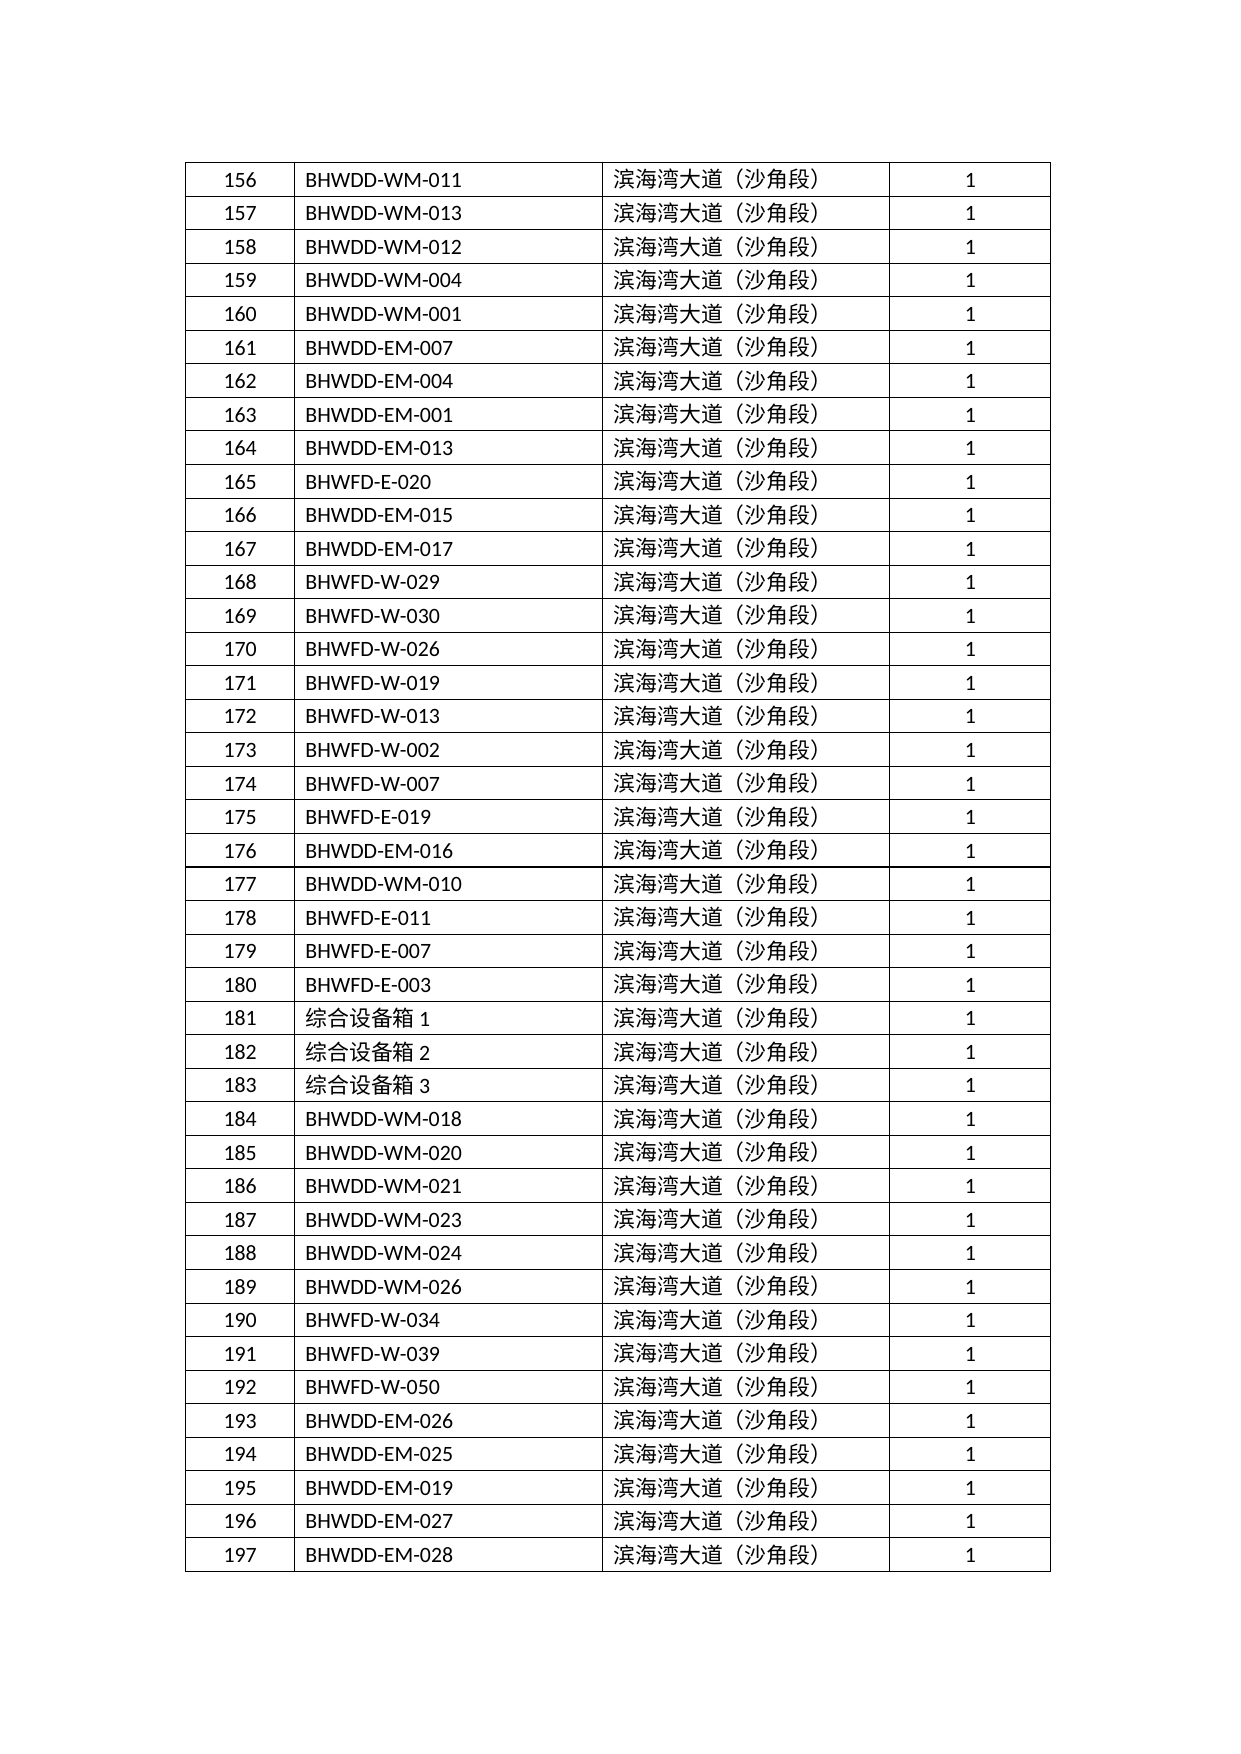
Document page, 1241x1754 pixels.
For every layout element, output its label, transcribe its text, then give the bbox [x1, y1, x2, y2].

table_cell 滨海湾大道（沙角段） [603, 1203, 889, 1235]
table_cell 滨海湾大道（沙角段） [603, 465, 889, 497]
table_cell 滨海湾大道（沙角段） [603, 431, 889, 464]
table_cell 1 [890, 666, 1050, 699]
table_cell 综合设备箱1 [295, 1002, 602, 1034]
table_cell BHWDD-WM-023 [295, 1203, 602, 1235]
table_cell BHWDD-EM-013 [295, 431, 602, 464]
table_cell 175 [186, 800, 294, 833]
table_cell 158 [186, 230, 294, 263]
table_cell BHWFD-W-039 [295, 1337, 602, 1369]
table_cell 滨海湾大道（沙角段） [603, 1136, 889, 1168]
table_cell BHWDD-WM-004 [295, 264, 602, 296]
table_cell 190 [186, 1304, 294, 1336]
table_cell 滨海湾大道（沙角段） [603, 1236, 889, 1269]
table_cell 1 [890, 1404, 1050, 1437]
table_cell 1 [890, 599, 1050, 632]
table_cell 1 [890, 1538, 1050, 1571]
table_cell BHWDD-WM-021 [295, 1169, 602, 1202]
table_cell 1 [890, 1505, 1050, 1537]
table_cell 165 [186, 465, 294, 497]
table_cell 1 [890, 1102, 1050, 1135]
table_cell 1 [890, 1169, 1050, 1202]
table_cell 滨海湾大道（沙角段） [603, 297, 889, 330]
table_cell BHWFD-W-030 [295, 599, 602, 632]
table_cell 滨海湾大道（沙角段） [603, 1438, 889, 1470]
table_cell 滨海湾大道（沙角段） [603, 398, 889, 430]
table_cell 186 [186, 1169, 294, 1202]
table_cell 滨海湾大道（沙角段） [603, 499, 889, 531]
table_cell BHWDD-WM-018 [295, 1102, 602, 1135]
table_cell 183 [186, 1069, 294, 1101]
table_cell 178 [186, 901, 294, 933]
table_cell 1 [890, 767, 1050, 799]
table_cell 157 [186, 197, 294, 229]
table_cell 滨海湾大道（沙角段） [603, 1337, 889, 1369]
table_cell 1 [890, 1236, 1050, 1269]
table_cell 滨海湾大道（沙角段） [603, 264, 889, 296]
table_cell BHWFD-E-003 [295, 968, 602, 1001]
table_cell 1 [890, 968, 1050, 1001]
table_cell 1 [890, 465, 1050, 497]
table_cell BHWFD-W-029 [295, 566, 602, 598]
table_cell 滨海湾大道（沙角段） [603, 1002, 889, 1034]
table_cell 滨海湾大道（沙角段） [603, 733, 889, 766]
table_cell 176 [186, 834, 294, 866]
table_cell 171 [186, 666, 294, 699]
table_cell BHWDD-EM-001 [295, 398, 602, 430]
table_cell 1 [890, 532, 1050, 564]
table_cell 滨海湾大道（沙角段） [603, 599, 889, 632]
table_cell BHWDD-WM-026 [295, 1270, 602, 1302]
table_cell BHWDD-WM-020 [295, 1136, 602, 1168]
table_cell BHWDD-EM-019 [295, 1471, 602, 1504]
table_cell 滨海湾大道（沙角段） [603, 800, 889, 833]
table_cell 1 [890, 1304, 1050, 1336]
table_cell 滨海湾大道（沙角段） [603, 1304, 889, 1336]
table_cell BHWDD-EM-025 [295, 1438, 602, 1470]
table_cell BHWDD-WM-024 [295, 1236, 602, 1269]
table_cell BHWDD-WM-013 [295, 197, 602, 229]
table_cell 187 [186, 1203, 294, 1235]
table_cell BHWFD-W-007 [295, 767, 602, 799]
table_cell 滨海湾大道（沙角段） [603, 566, 889, 598]
table_cell BHWDD-EM-004 [295, 364, 602, 397]
table_cell 滨海湾大道（沙角段） [603, 163, 889, 196]
table_cell BHWFD-E-011 [295, 901, 602, 933]
table_cell 滨海湾大道（沙角段） [603, 968, 889, 1001]
table_cell 1 [890, 264, 1050, 296]
table_cell 滨海湾大道（沙角段） [603, 633, 889, 665]
table_cell 滨海湾大道（沙角段） [603, 834, 889, 866]
table_cell 1 [890, 431, 1050, 464]
table_cell 1 [890, 800, 1050, 833]
table_cell BHWDD-EM-007 [295, 331, 602, 363]
table_cell 1 [890, 331, 1050, 363]
table_cell BHWDD-EM-015 [295, 499, 602, 531]
table_cell 滨海湾大道（沙角段） [603, 901, 889, 933]
table_cell 185 [186, 1136, 294, 1168]
table_cell BHWFD-W-019 [295, 666, 602, 699]
table_cell 197 [186, 1538, 294, 1571]
table_cell BHWFD-W-050 [295, 1371, 602, 1403]
table_cell BHWFD-W-013 [295, 700, 602, 732]
table_cell 滨海湾大道（沙角段） [603, 364, 889, 397]
table_cell 1 [890, 700, 1050, 732]
table_cell 滨海湾大道（沙角段） [603, 197, 889, 229]
table_cell 195 [186, 1471, 294, 1504]
table_cell 综合设备箱2 [295, 1035, 602, 1068]
table_cell 1 [890, 197, 1050, 229]
table_cell 174 [186, 767, 294, 799]
table_cell 滨海湾大道（沙角段） [603, 1371, 889, 1403]
table_cell 1 [890, 297, 1050, 330]
table_cell 滨海湾大道（沙角段） [603, 1471, 889, 1504]
table_cell 滨海湾大道（沙角段） [603, 1069, 889, 1101]
table_cell BHWDD-EM-026 [295, 1404, 602, 1437]
table_cell 滨海湾大道（沙角段） [603, 532, 889, 564]
table_cell 滨海湾大道（沙角段） [603, 230, 889, 263]
table_cell 1 [890, 868, 1050, 900]
table_cell 184 [186, 1102, 294, 1135]
table_cell 1 [890, 834, 1050, 866]
table_cell 1 [890, 230, 1050, 263]
table_cell BHWDD-WM-001 [295, 297, 602, 330]
table_cell 167 [186, 532, 294, 564]
table_cell 161 [186, 331, 294, 363]
table_cell 189 [186, 1270, 294, 1302]
table_cell 168 [186, 566, 294, 598]
table_cell BHWFD-W-002 [295, 733, 602, 766]
table_cell 181 [186, 1002, 294, 1034]
table_cell BHWFD-E-019 [295, 800, 602, 833]
table_cell 180 [186, 968, 294, 1001]
table_cell 1 [890, 364, 1050, 397]
table_cell BHWFD-E-007 [295, 935, 602, 967]
table_cell BHWDD-EM-028 [295, 1538, 602, 1571]
table_cell 166 [186, 499, 294, 531]
table_cell 滨海湾大道（沙角段） [603, 767, 889, 799]
table_cell 179 [186, 935, 294, 967]
table_cell 滨海湾大道（沙角段） [603, 1404, 889, 1437]
table_cell 163 [186, 398, 294, 430]
table_cell 1 [890, 733, 1050, 766]
table_cell 滨海湾大道（沙角段） [603, 1270, 889, 1302]
table_cell 1 [890, 1203, 1050, 1235]
table_cell 159 [186, 264, 294, 296]
table_cell 1 [890, 1069, 1050, 1101]
table_cell 177 [186, 868, 294, 900]
table_cell BHWFD-W-034 [295, 1304, 602, 1336]
table_cell 156 [186, 163, 294, 196]
table_cell 滨海湾大道（沙角段） [603, 1169, 889, 1202]
table_cell BHWFD-E-020 [295, 465, 602, 497]
table_cell 182 [186, 1035, 294, 1068]
table_cell 170 [186, 633, 294, 665]
table_cell 1 [890, 901, 1050, 933]
table_cell 滨海湾大道（沙角段） [603, 1538, 889, 1571]
table_cell BHWDD-WM-012 [295, 230, 602, 263]
table_cell 164 [186, 431, 294, 464]
table_cell 1 [890, 1035, 1050, 1068]
table_cell 滨海湾大道（沙角段） [603, 1102, 889, 1135]
table_cell 196 [186, 1505, 294, 1537]
table_cell 191 [186, 1337, 294, 1369]
table_cell 193 [186, 1404, 294, 1437]
table_cell 滨海湾大道（沙角段） [603, 700, 889, 732]
table_cell 188 [186, 1236, 294, 1269]
table_cell 1 [890, 163, 1050, 196]
table_cell 综合设备箱3 [295, 1069, 602, 1101]
table_cell 1 [890, 935, 1050, 967]
table_cell 173 [186, 733, 294, 766]
table_cell 1 [890, 398, 1050, 430]
table_cell 滨海湾大道（沙角段） [603, 666, 889, 699]
table_cell 1 [890, 1471, 1050, 1504]
table_cell 192 [186, 1371, 294, 1403]
table_cell 1 [890, 1136, 1050, 1168]
table_cell BHWDD-EM-016 [295, 834, 602, 866]
table_cell BHWDD-WM-011 [295, 163, 602, 196]
table_cell 1 [890, 1337, 1050, 1369]
table_cell 172 [186, 700, 294, 732]
table_cell 1 [890, 1371, 1050, 1403]
table_cell 1 [890, 566, 1050, 598]
table_cell 1 [890, 499, 1050, 531]
table_cell BHWFD-W-026 [295, 633, 602, 665]
table_cell 169 [186, 599, 294, 632]
table_cell 1 [890, 633, 1050, 665]
table_cell 滨海湾大道（沙角段） [603, 331, 889, 363]
table_cell 滨海湾大道（沙角段） [603, 1505, 889, 1537]
table_cell 滨海湾大道（沙角段） [603, 868, 889, 900]
table_cell 194 [186, 1438, 294, 1470]
table_cell 160 [186, 297, 294, 330]
table_cell BHWDD-EM-027 [295, 1505, 602, 1537]
table_cell 162 [186, 364, 294, 397]
table_cell BHWDD-WM-010 [295, 868, 602, 900]
table_cell 1 [890, 1002, 1050, 1034]
table_cell 滨海湾大道（沙角段） [603, 1035, 889, 1068]
table_cell BHWDD-EM-017 [295, 532, 602, 564]
table_cell 1 [890, 1438, 1050, 1470]
table_cell 1 [890, 1270, 1050, 1302]
table_cell 滨海湾大道（沙角段） [603, 935, 889, 967]
